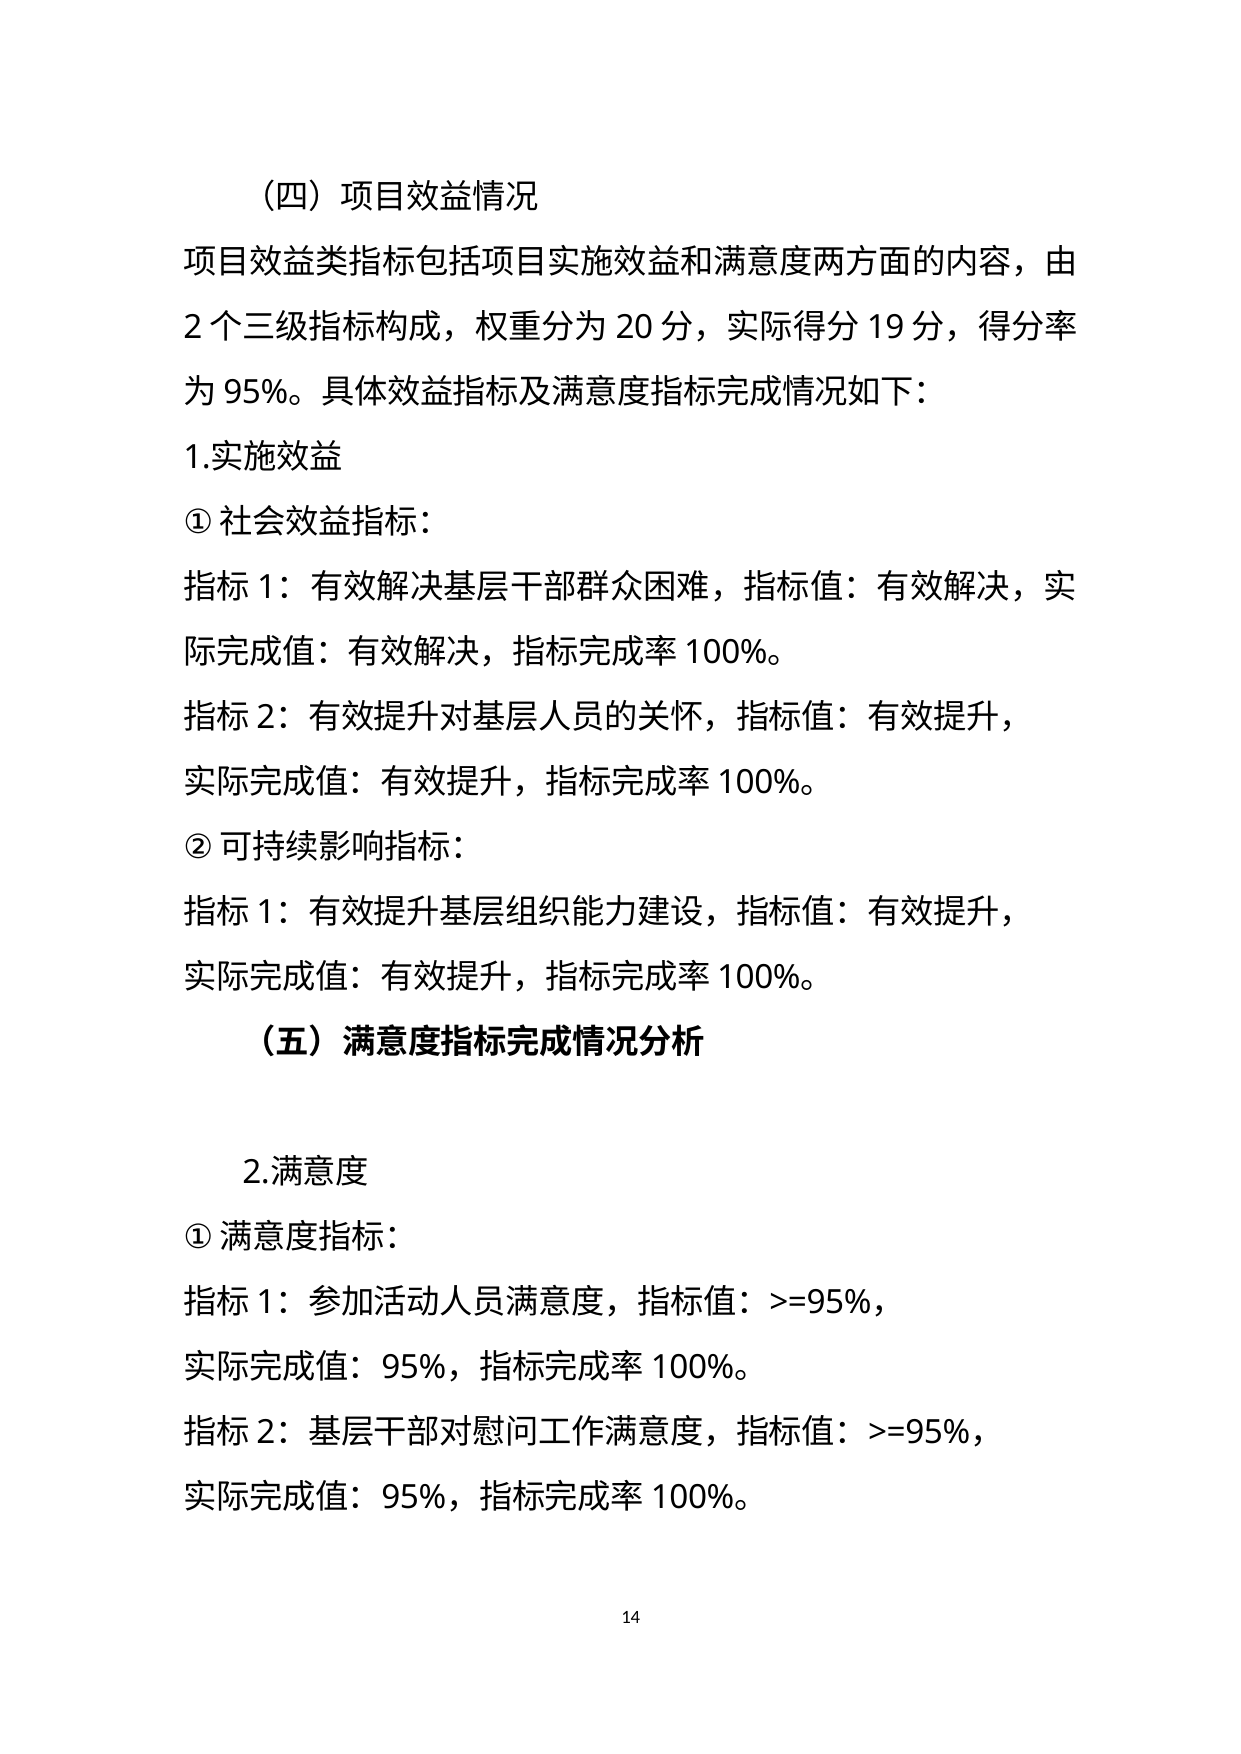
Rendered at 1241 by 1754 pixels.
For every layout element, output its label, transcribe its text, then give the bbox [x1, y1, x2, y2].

text （五）满意度指标完成情况分析 [183, 1007, 1078, 1072]
text （四）项目效益情况 项目效益类指标包括项目实施效益和满意度两方面的内容，由2个三级指标构成，权重分为20分，实际得分19分，得分率为95%。具体效益指标及满意度指标完成情况如下： 1.实施效益 ①社会效益指标： 指标1：有效解决基层干部群众困难，指标值：有效解决，实际完成值：有效解决，指标完成率100%。 指标2：有效提升对基层人员的关怀，指标值：有效提升， 实际完成值：有效提升，指标完成率100%。 ②可持续影响指标： 指标1：有效提升基层组织能力建设，指标值：有效提升， 实际完成值：有效提升，指标完成率100%。 [183, 162, 1078, 1007]
text 2.满意度 ①满意度指标： 指标1：参加活动人员满意度，指标值：>=95%， 实际完成值：95%，指标完成率100%。 指标2：基层干部对慰问工作满意度，指标值：>=95%， 实际完成值：95%，指标完成率100%。 [183, 1137, 1078, 1527]
